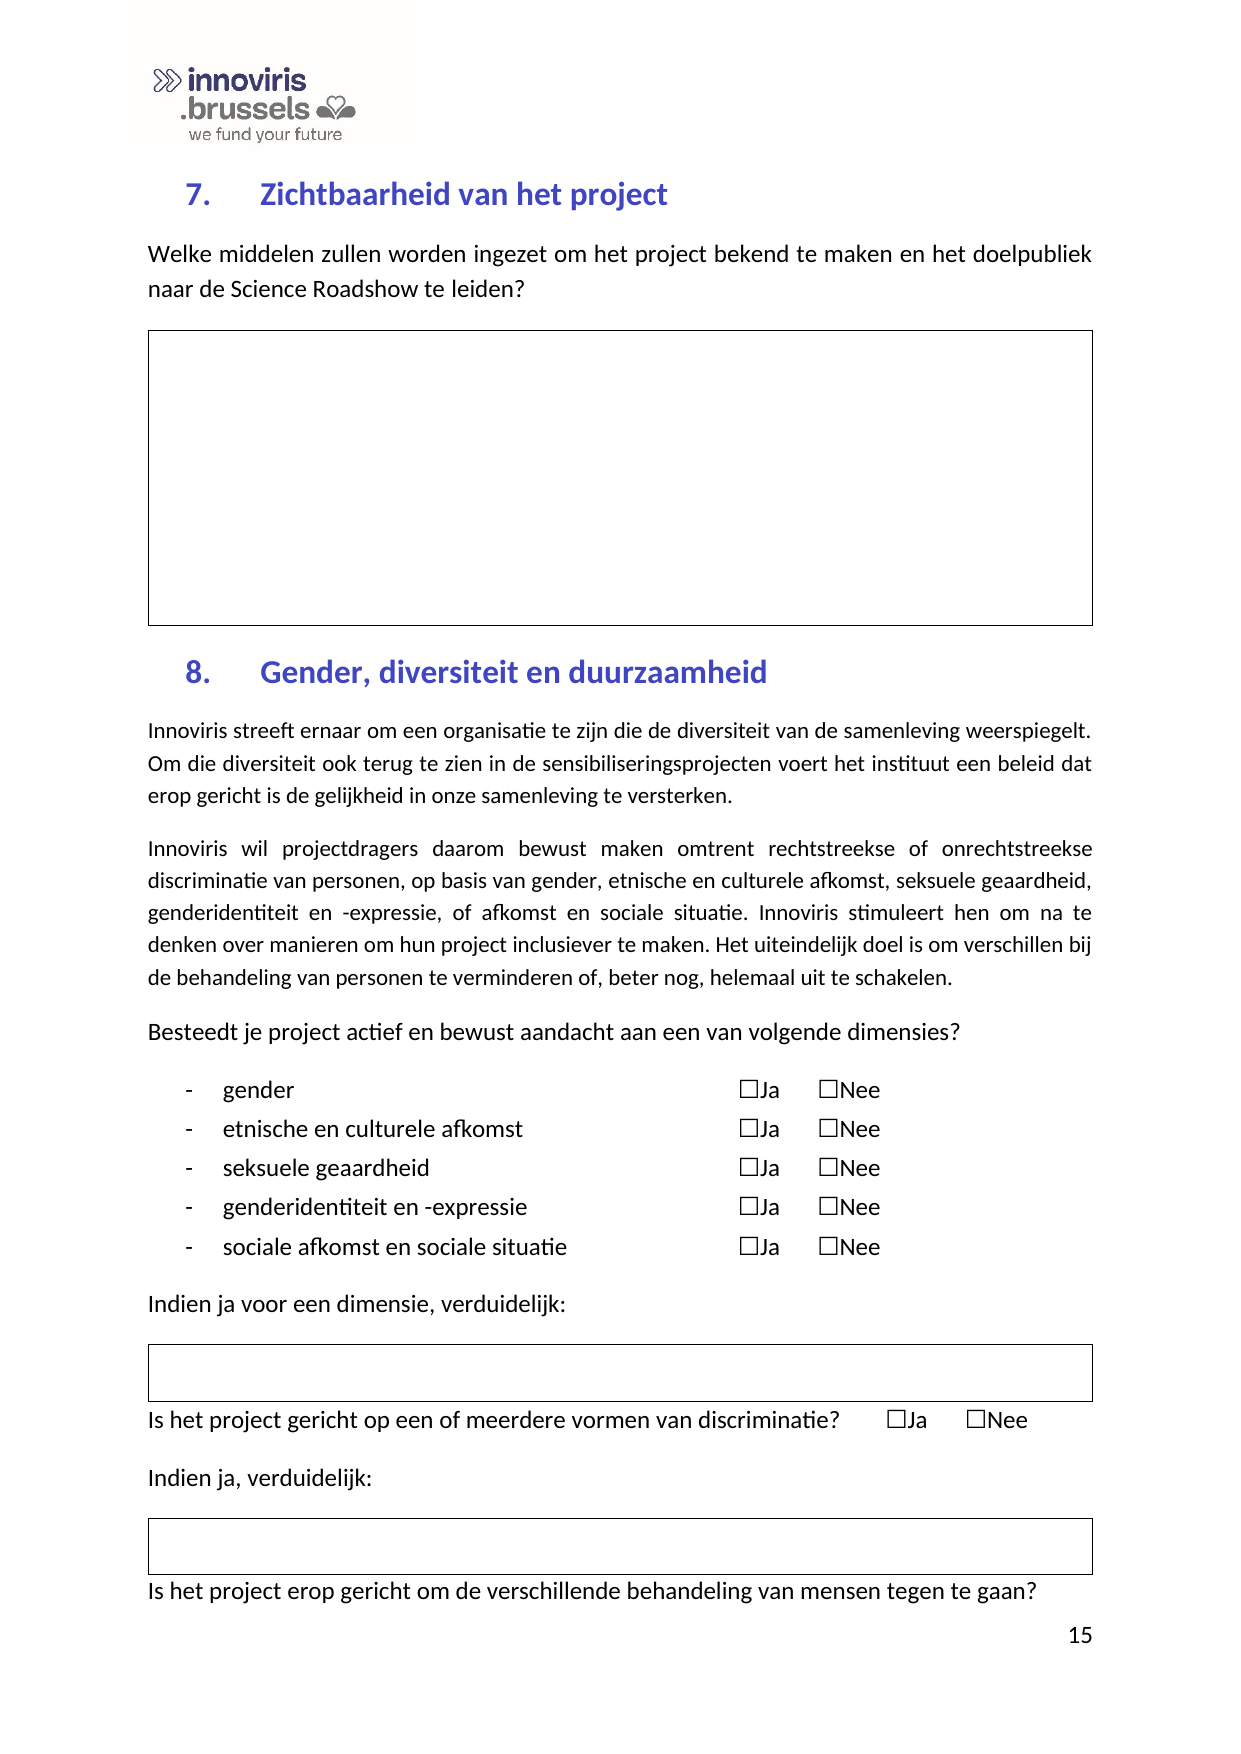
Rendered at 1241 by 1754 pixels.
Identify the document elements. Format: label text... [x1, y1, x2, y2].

list gender Ja Nee [185, 1072, 1093, 1106]
list seksuele geaardheid Ja Nee [185, 1150, 1093, 1184]
text Is het project erop gericht om de verschillende behandeling van mensen tegen te gaan? [148, 1575, 1093, 1606]
text Indien ja, verduidelijk: [148, 1462, 1093, 1492]
table_header [149, 331, 1092, 625]
list sociale afkomst en sociale situatie Ja Nee [185, 1228, 1093, 1262]
table_header [149, 1519, 1092, 1574]
text Innoviris wil projectdragers daarom bewust maken omtrent rechtstreekse of onrechtstreekse discriminatie van personen, op basis van gender, etnische en culturele afkomst, seksuele geaardheid, genderidentiteit en -expressie, of afkomst en sociale situatie. Innoviris stimuleert hen om na te denken over manieren om hun project inclusiever te maken. Het uiteindelijk doel is om verschillen bij de behandeling van personen te verminderen of, beter nog, helemaal uit te schakelen. [148, 834, 1093, 991]
list etnische en culturele afkomst Ja Nee [185, 1111, 1093, 1145]
list genderidentiteit en -expressie Ja Nee [185, 1189, 1093, 1223]
list Welke middelen zullen worden ingezet om het project bekend te maken en het doelpubliek naar de Science Roadshow te leiden? [148, 238, 1093, 304]
text Innoviris streeft ernaar om een organisatie te zijn die de diversiteit van de samenleving weerspiegelt. Om die diversiteit ook terug te zien in de sensibiliseringsprojecten voert het instituut een beleid dat erop gericht is de gelijkheid in onze samenleving te versterken. [148, 717, 1093, 809]
text Gender, diversiteit en duurzaamheid [185, 651, 1093, 692]
table_header [149, 1345, 1092, 1401]
text Besteedt je project actief en bewust aandacht aan een van volgende dimensies? [148, 1016, 1093, 1046]
text Is het project gericht op een of meerdere vormen van discriminatie? Ja Nee [148, 1402, 1093, 1436]
text Indien ja voor een dimensie, verduidelijk: [148, 1288, 1093, 1319]
picture [121, 0, 419, 152]
text Zichtbaarheid van het project [185, 173, 1093, 213]
